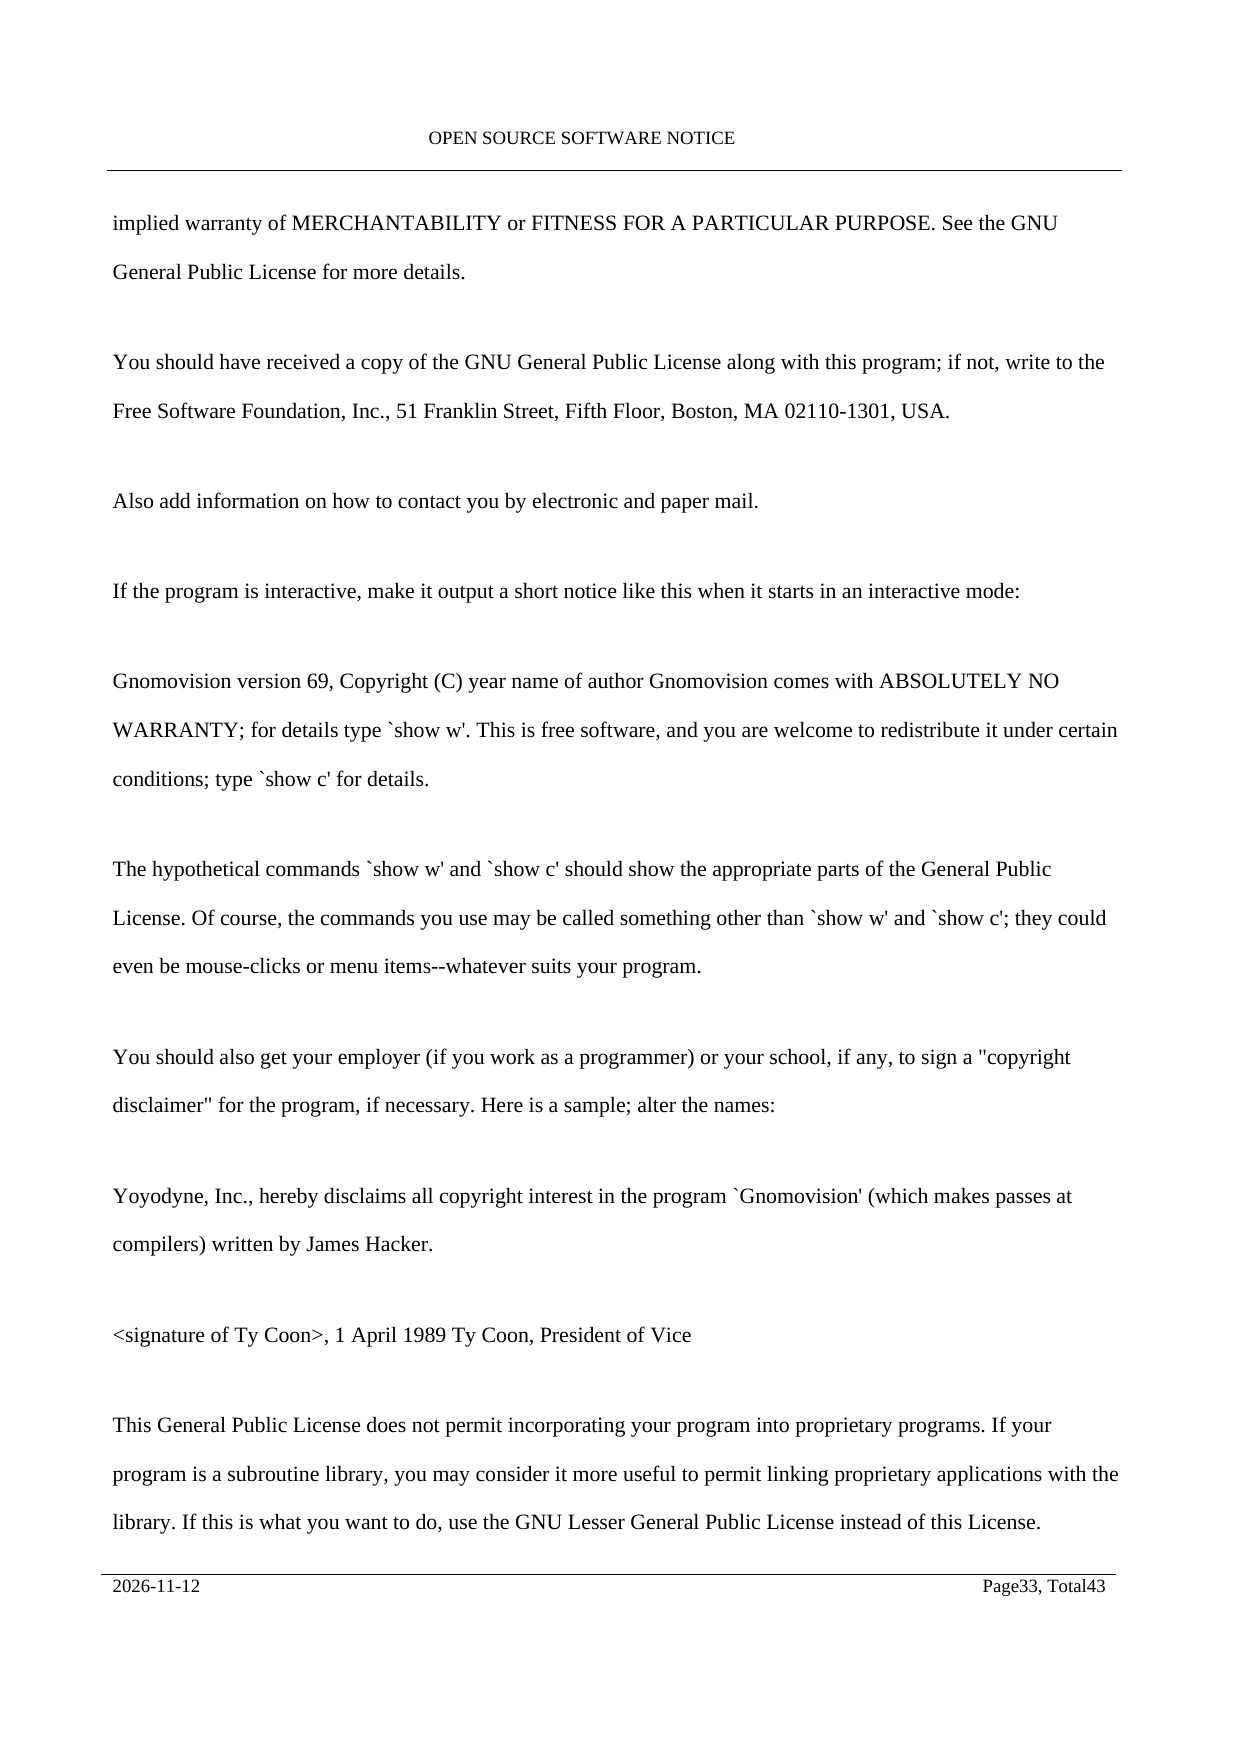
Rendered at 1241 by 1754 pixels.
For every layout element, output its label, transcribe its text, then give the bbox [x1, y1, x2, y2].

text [112, 206, 1128, 288]
text If the program is interactive, make it output a short notice like this when it starts in an interactive mode: [112, 574, 1128, 607]
text Gnomovision version 69, Copyright (C) year name of author Gnomovision comes with ABSOLUTELY NO WARRANTY; for details type `show w'. This is free software, and you are welcome to redistribute it under certain conditions; type `show c' for details. [112, 665, 1128, 795]
text The hypothetical commands `show w' and `show c' should show the appropriate parts of the General Public License. Of course, the commands you use may be called something other than `show w' and `show c'; they could even be mouse-clicks or menu items--whatever suits your program. [112, 852, 1128, 982]
text This General Public License does not permit incorporating your program into proprietary programs. If your program is a subroutine library, you may consider it more useful to permit linking proprietary applications with the library. If this is what you want to do, use the GNU Lesser General Public License instead of this License. [112, 1408, 1128, 1538]
text Also add information on how to contact you by electronic and paper mail. [112, 484, 1128, 517]
text You should have received a copy of the GNU General Public License along with this program; if not, write to the Free Software Foundation, Inc., 51 Franklin Street, Fifth Floor, Boston, MA 02110-1301, USA. [112, 345, 1128, 427]
text Yoyodyne, Inc., hereby disclaims all copyright interest in the program `Gnomovision' (which makes passes at compilers) written by James Hacker. [112, 1179, 1128, 1260]
text <signature of Ty Coon>, 1 April 1989 Ty Coon, President of Vice [112, 1318, 1128, 1351]
text You should also get your employer (if you work as a programmer) or your school, if any, to sign a "copyright disclaimer" for the program, if necessary. Here is a sample; alter the names: [112, 1040, 1128, 1121]
